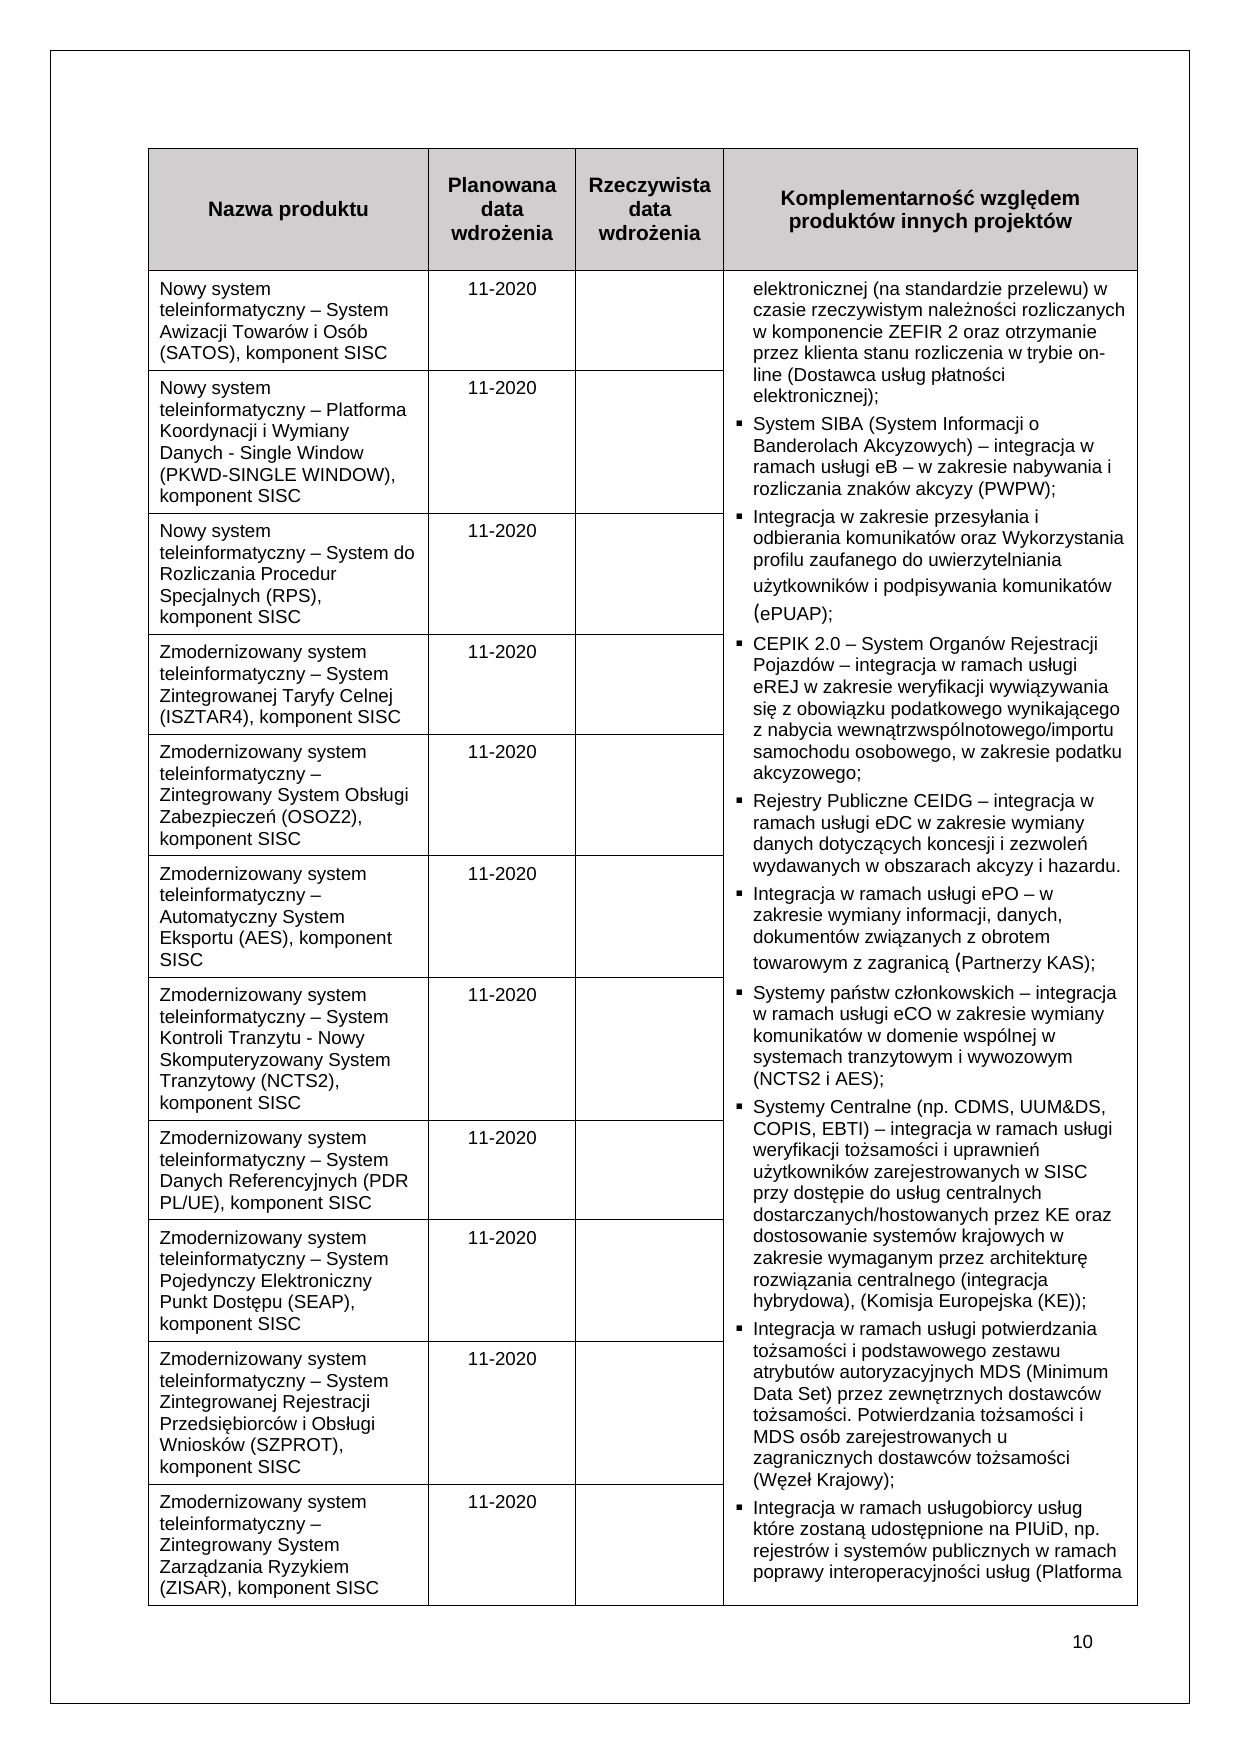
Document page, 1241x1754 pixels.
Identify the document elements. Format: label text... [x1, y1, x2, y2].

table_cell Nowy system teleinformatyczny – Platforma Koordynacji i Wymiany Danych - Single Window (PKWD-SINGLE WINDOW), komponent SISC [149, 371, 428, 513]
table_cell 11-2020 [429, 978, 575, 1119]
table_cell [576, 1121, 723, 1219]
table_cell Zmodernizowany system teleinformatyczny – System Zintegrowanej Taryfy Celnej (ISZTAR4), komponent SISC [149, 635, 428, 734]
table_cell 11-2020 [429, 371, 575, 513]
table_cell [576, 1485, 723, 1605]
table_cell Nowy system teleinformatyczny – System Awizacji Towarów i Osób (SATOS), komponent SISC [149, 271, 428, 370]
table_cell [576, 271, 723, 370]
table_cell Zmodernizowany system teleinformatyczny – System Kontroli Tranzytu - Nowy Skomputeryzowany System Tranzytowy (NCTS2), komponent SISC [149, 978, 428, 1119]
table_cell [576, 1342, 723, 1483]
table_cell [576, 735, 723, 855]
table_cell 11-2020 [429, 271, 575, 370]
table_header Komplementarność względem produktów innych projektów [724, 149, 1137, 270]
table_cell Zmodernizowany system teleinformatyczny – System Pojedynczy Elektroniczny Punkt Dostępu (SEAP), komponent SISC [149, 1220, 428, 1341]
table_header Nazwa produktu [149, 149, 428, 270]
table_cell 11-2020 [429, 514, 575, 634]
table_cell [576, 856, 723, 977]
table_cell 11-2020 [429, 1220, 575, 1341]
table_cell Zmodernizowany system teleinformatyczny – Automatyczny System Eksportu (AES), komponent SISC [149, 856, 428, 977]
table_cell [576, 514, 723, 634]
table_cell Nowy system teleinformatyczny – System do Rozliczania Procedur Specjalnych (RPS), komponent SISC [149, 514, 428, 634]
table_cell 11-2020 [429, 1342, 575, 1483]
table_cell [576, 371, 723, 513]
table_cell 11-2020 [429, 635, 575, 734]
table_cell 11-2020 [429, 856, 575, 977]
table_cell Zmodernizowany system teleinformatyczny – System Danych Referencyjnych (PDR PL/UE), komponent SISC [149, 1121, 428, 1219]
table_cell [576, 1220, 723, 1341]
table_cell 11-2020 [429, 1485, 575, 1605]
table_cell Zmodernizowany system teleinformatyczny – System Zintegrowanej Rejestracji Przedsiębiorców i Obsługi Wniosków (SZPROT), komponent SISC [149, 1342, 428, 1483]
table_cell [576, 635, 723, 734]
table_cell Zmodernizowany system teleinformatyczny – Zintegrowany System Obsługi Zabezpieczeń (OSOZ2), komponent SISC [149, 735, 428, 855]
table_cell [576, 978, 723, 1119]
table_header Planowana data wdrożenia [429, 149, 575, 270]
table_cell Zmodernizowany system teleinformatyczny – Zintegrowany System Zarządzania Ryzykiem (ZISAR), komponent SISC [149, 1485, 428, 1605]
table_header Rzeczywista data wdrożenia [576, 149, 723, 270]
table_cell 11-2020 [429, 735, 575, 855]
table_cell 11-2020 [429, 1121, 575, 1219]
